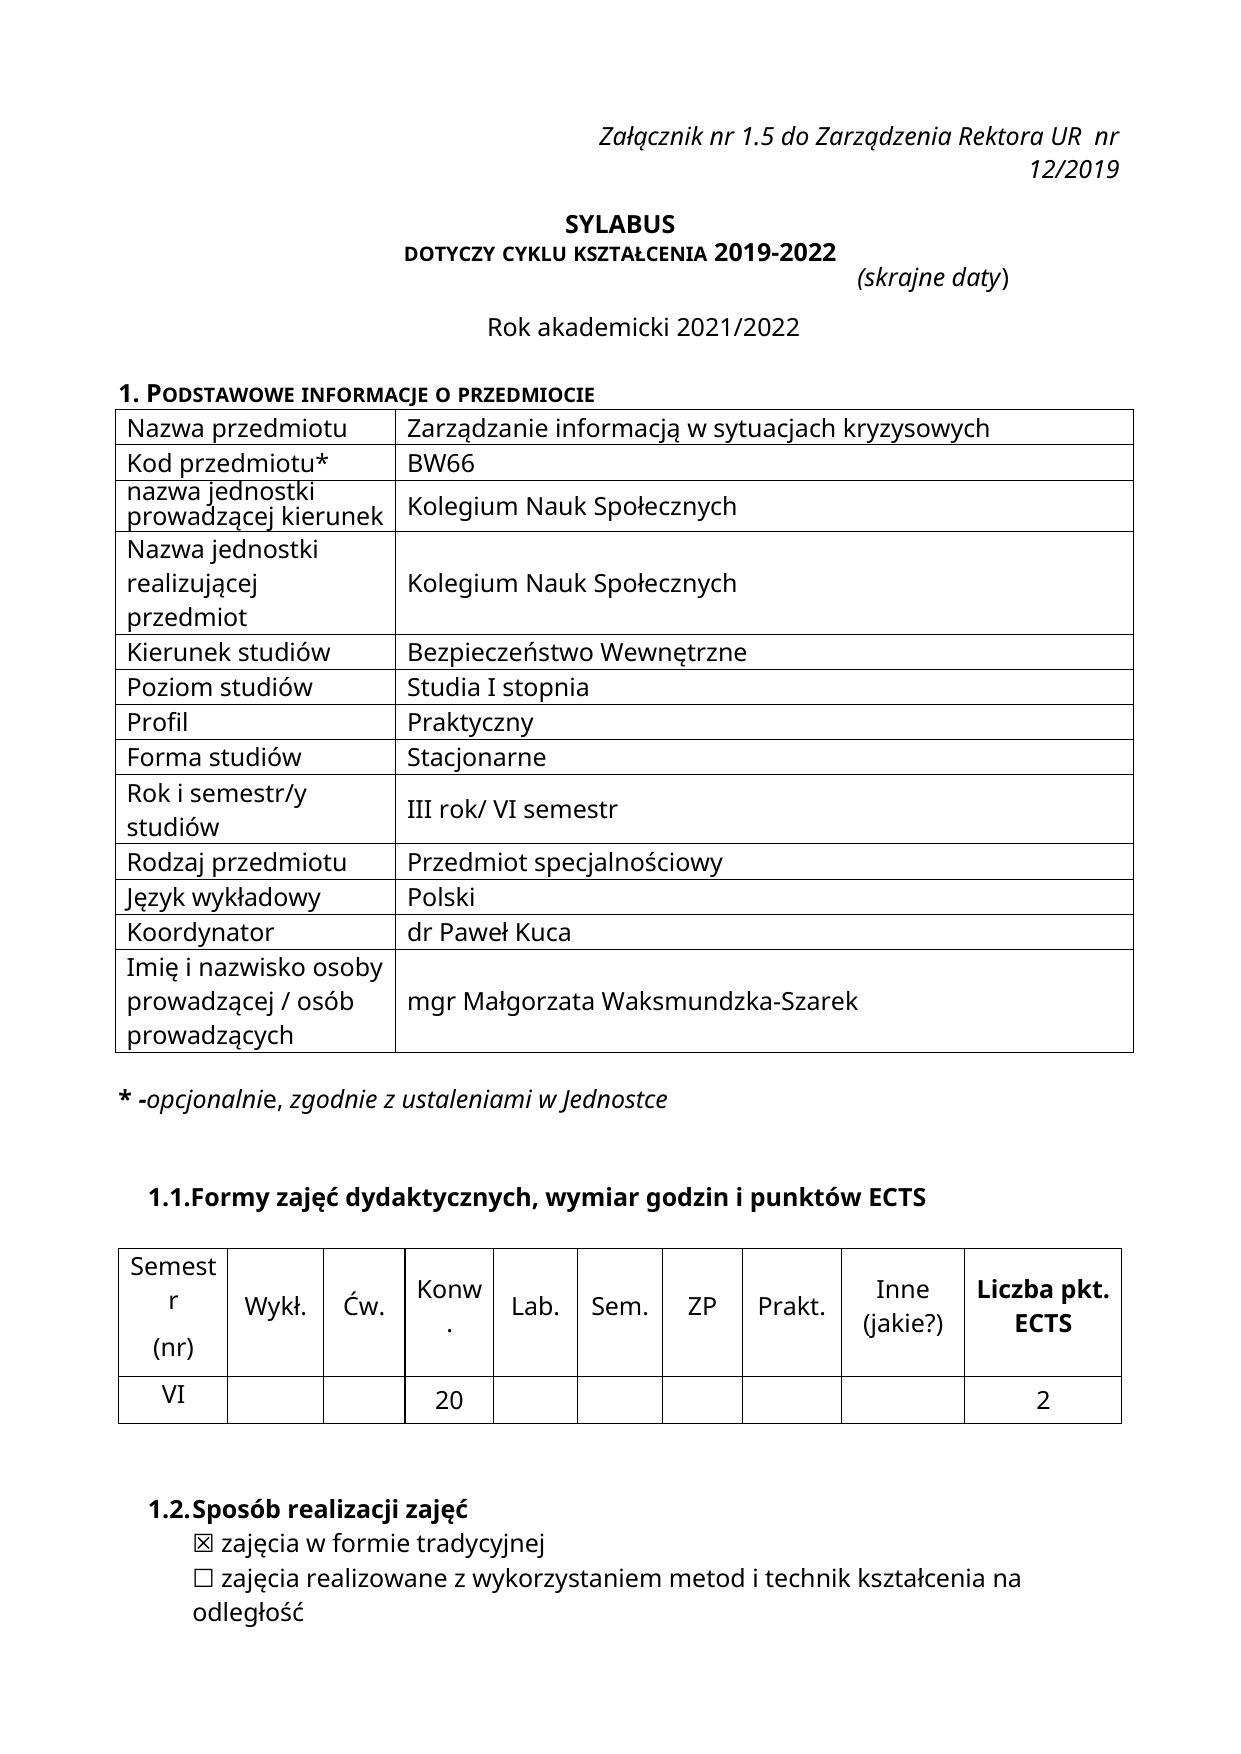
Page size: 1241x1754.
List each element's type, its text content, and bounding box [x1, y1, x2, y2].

table_cell Profil [116, 705, 395, 739]
table_header Lab. [494, 1249, 577, 1376]
table_cell Forma studiów [116, 740, 395, 774]
table_header Ćw. [324, 1249, 404, 1376]
table_header Semestr (nr) [119, 1249, 227, 1376]
table_header Zarządzanie informacją w sytuacjach kryzysowych [396, 410, 1133, 444]
table_header Sem. [578, 1249, 662, 1376]
table_cell Nazwa jednostki realizującej przedmiot [116, 532, 395, 634]
table_cell dr Paweł Kuca [396, 915, 1133, 949]
table_cell Rodzaj przedmiotu [116, 844, 395, 878]
table_cell VI [119, 1377, 227, 1423]
table_cell Praktyczny [396, 705, 1133, 739]
table_cell [228, 1377, 323, 1423]
table_cell Język wykładowy [116, 880, 395, 913]
table_header Liczba pkt. ECTS [965, 1249, 1121, 1376]
table_header Wykł. [228, 1249, 323, 1376]
table_cell Rok i semestr/y studiów [116, 775, 395, 843]
table_cell Bezpieczeństwo Wewnętrzne [396, 635, 1133, 669]
table_cell [663, 1377, 742, 1423]
table_cell nazwa jednostki prowadzącej kierunek [116, 481, 395, 531]
text 1.1.Formy zajęć dydaktycznych, wymiar godzin i punktów ECTS [148, 1179, 1122, 1213]
text Załącznik nr 1.5 do Zarządzenia Rektora UR nr 12/2019 [118, 118, 1122, 186]
table_cell [494, 1377, 577, 1423]
table_cell III rok/ VI semestr [396, 775, 1133, 843]
text * -opcjonalnie, zgodnie z ustaleniami w Jednostce [118, 1082, 1122, 1116]
table_cell 20 [406, 1377, 493, 1423]
text ☒ zajęcia w formie tradycyjnej [192, 1526, 1122, 1560]
table_cell 2 [965, 1377, 1121, 1423]
text dotyczy cyklu kształcenia 2019-2022 [118, 241, 1122, 266]
table_cell Stacjonarne [396, 740, 1133, 774]
table_cell [743, 1377, 841, 1423]
table_header Inne (jakie?) [842, 1249, 964, 1376]
table_cell Studia I stopnia [396, 670, 1133, 704]
table_cell [324, 1377, 404, 1423]
table_header ZP [663, 1249, 742, 1376]
table_cell [578, 1377, 662, 1423]
table_cell mgr Małgorzata Waksmundzka-Szarek [396, 950, 1133, 1052]
table_cell Kolegium Nauk Społecznych [396, 481, 1133, 531]
table_cell Przedmiot specjalnościowy [396, 844, 1133, 878]
table_header Nazwa przedmiotu [116, 410, 395, 444]
table_cell Polski [396, 880, 1133, 913]
text (skrajne daty) [118, 266, 1122, 291]
text SYLABUS [118, 207, 1122, 241]
table_cell Imię i nazwisko osoby prowadzącej / osób prowadzących [116, 950, 395, 1052]
table_cell Koordynator [116, 915, 395, 949]
text 1.2. Sposób realizacji zajęć [148, 1492, 1122, 1526]
text ☐ zajęcia realizowane z wykorzystaniem metod i technik kształcenia na odległość [192, 1560, 1122, 1628]
table_cell Kolegium Nauk Społecznych [396, 532, 1133, 634]
table_cell BW66 [396, 445, 1133, 479]
table_cell [842, 1377, 964, 1423]
table_cell Poziom studiów [116, 670, 395, 704]
table_cell Kod przedmiotu* [116, 445, 395, 479]
table_cell Kierunek studiów [116, 635, 395, 669]
text 1. Podstawowe informacje o przedmiocie [118, 375, 1122, 409]
text Rok akademicki 2021/2022 [118, 316, 1122, 341]
table_header Prakt. [743, 1249, 841, 1376]
table_header Konw. [406, 1249, 493, 1376]
